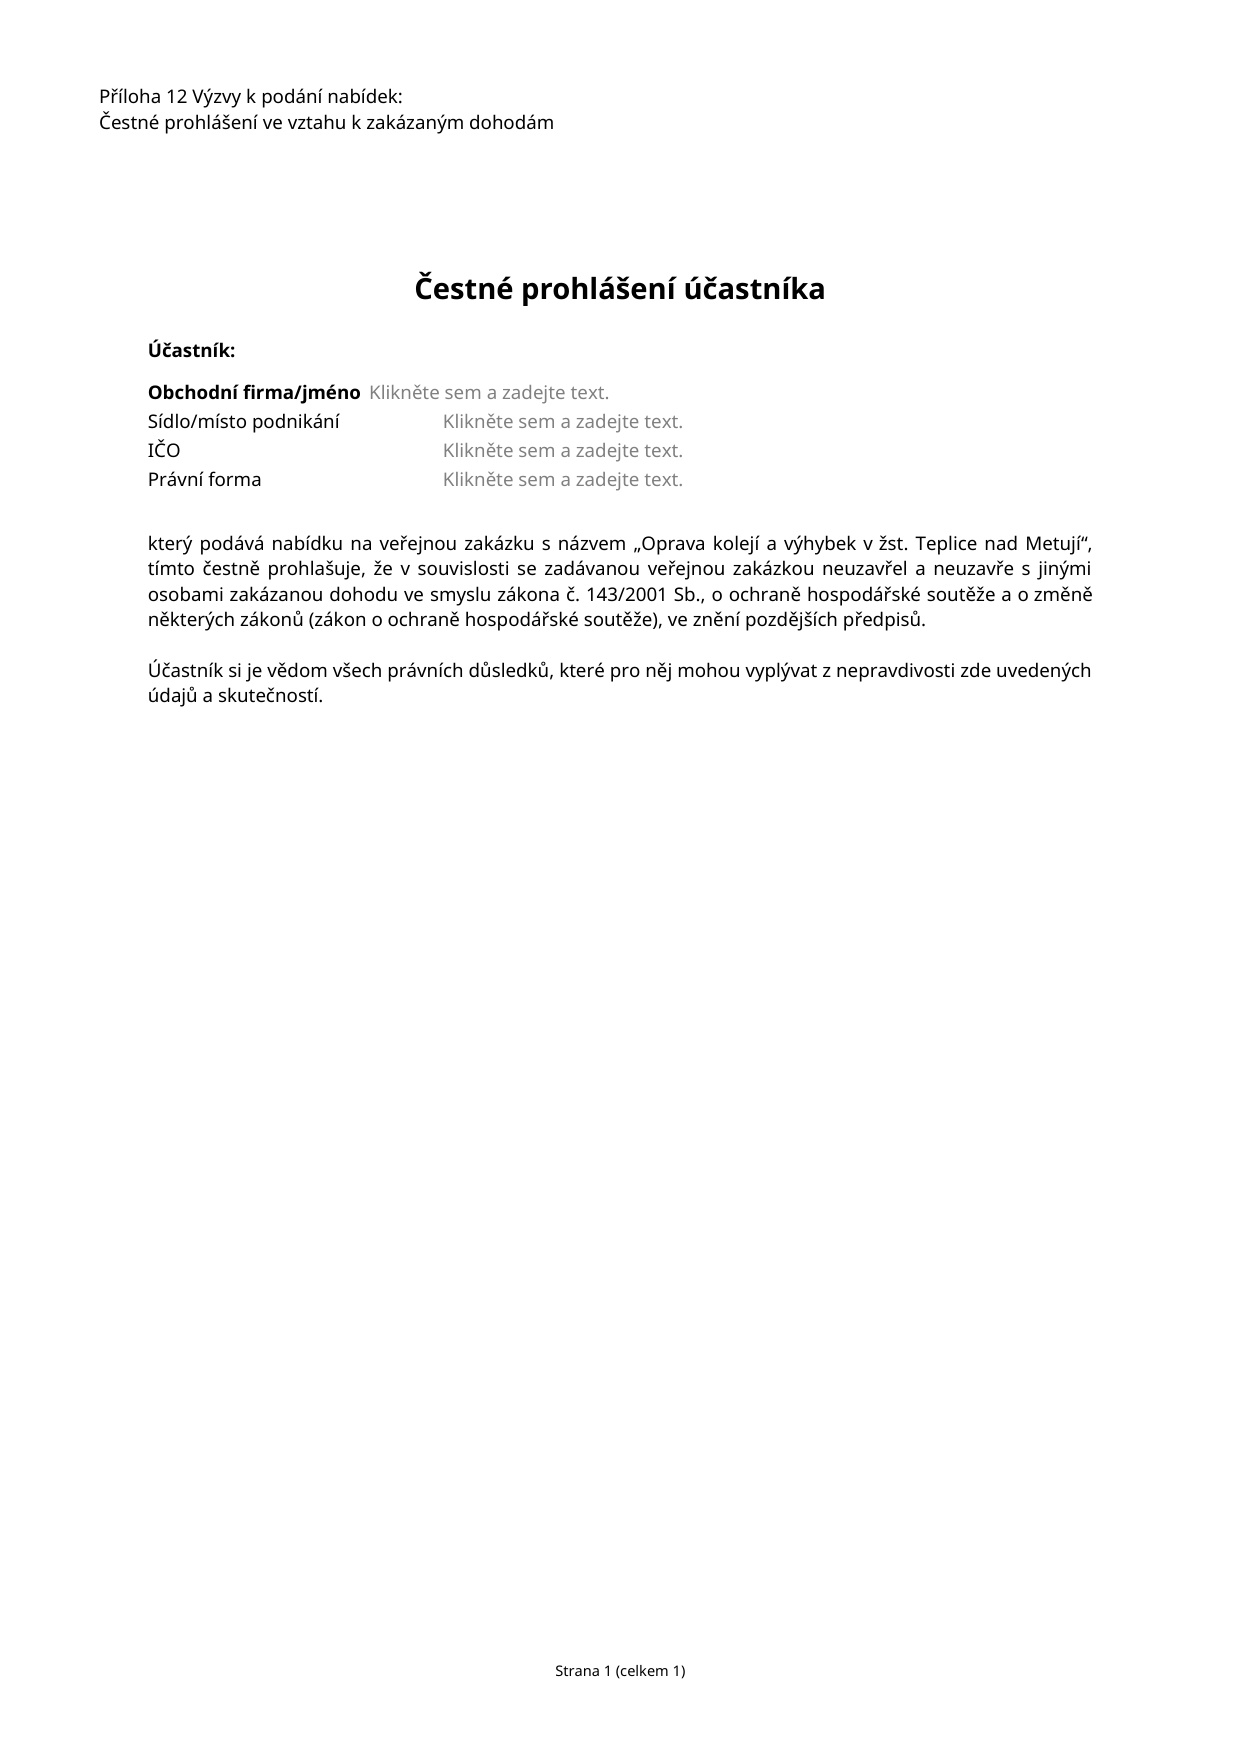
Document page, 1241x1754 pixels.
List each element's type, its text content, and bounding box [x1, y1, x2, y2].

text Účastník: [148, 333, 1093, 364]
text který podává nabídku na veřejnou zakázku s názvem „Oprava kolejí a výhybek v žst. Teplice nad Metují“, tímto čestně prohlašuje, že v souvislosti se zadávanou veřejnou zakázkou neuzavřel a neuzavře s jinými osobami zakázanou dohodu ve smyslu zákona č. 143/2001 Sb., o ochraně hospodářské soutěže a o změně některých zákonů (zákon o ochraně hospodářské soutěže), ve znění pozdějších předpisů. [148, 530, 1093, 632]
text Právní forma [148, 463, 1093, 492]
text IČO [148, 434, 1093, 463]
text Obchodní firma/jméno [148, 376, 1093, 405]
text Účastník si je vědom všech právních důsledků, které pro něj mohou vyplývat z nepravdivosti zde uvedených údajů a skutečností. [148, 657, 1093, 708]
text Sídlo/místo podnikání [148, 405, 1093, 434]
title Čestné prohlášení účastníka [148, 268, 1093, 308]
